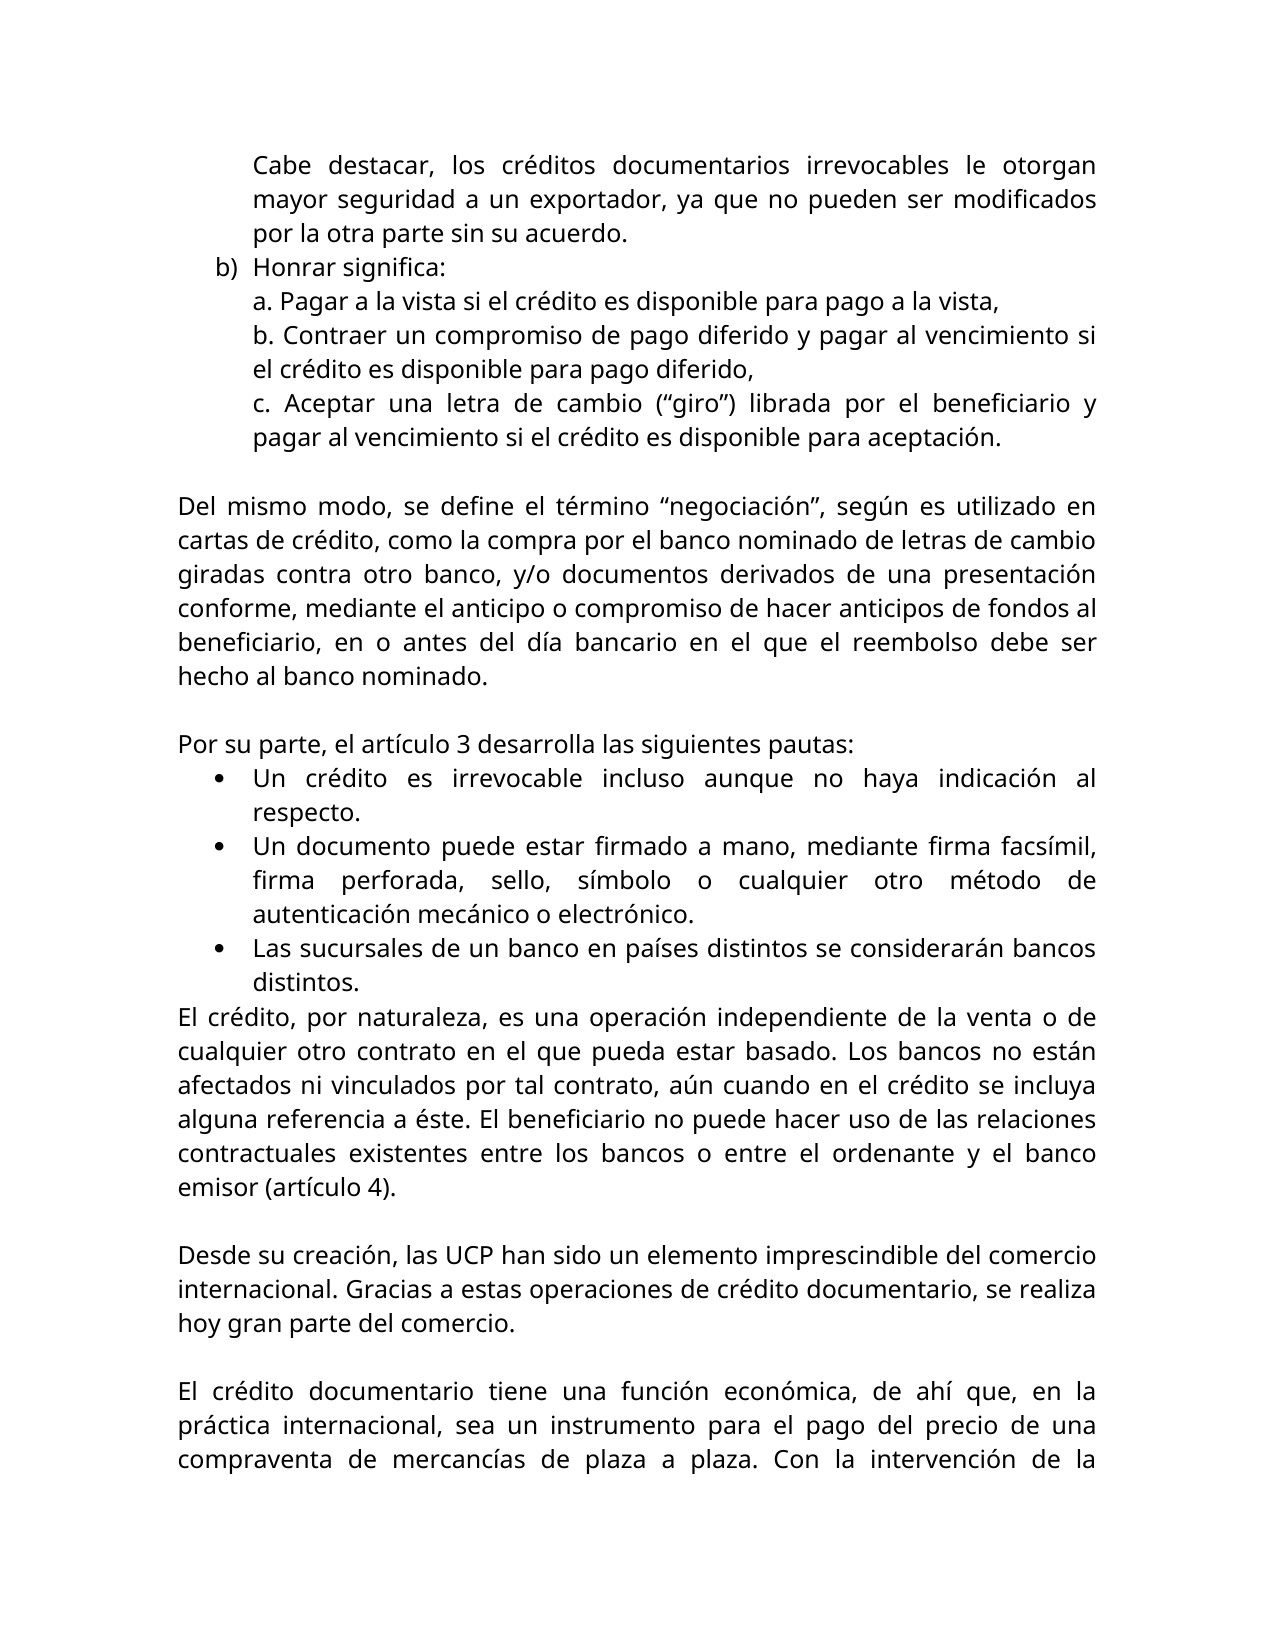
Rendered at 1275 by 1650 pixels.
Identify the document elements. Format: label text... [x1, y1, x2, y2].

list b. Contraer un compromiso de pago diferido y pagar al vencimiento si el crédito es disponible para pago diferido, [252, 318, 1098, 386]
list Cabe destacar, los créditos documentarios irrevocables le otorgan mayor seguridad a un exportador, ya que no pueden ser modificados por la otra parte sin su acuerdo. [252, 148, 1098, 250]
list Un crédito es irrevocable incluso aunque no haya indicación al respecto. [215, 761, 1098, 829]
list Un documento puede estar firmado a mano, mediante firma facsímil, firma perforada, sello, símbolo o cualquier otro método de autenticación mecánico o electrónico. [215, 829, 1098, 931]
text El crédito, por naturaleza, es una operación independiente de la venta o de cualquier otro contrato en el que pueda estar basado. Los bancos no están afectados ni vinculados por tal contrato, aún cuando en el crédito se incluya alguna referencia a éste. El beneficiario no puede hacer uso de las relaciones contractuales existentes entre los bancos o entre el ordenante y el banco emisor (artículo 4). [177, 999, 1098, 1203]
text Del mismo modo, se define el término “negociación”, según es utilizado en cartas de crédito, como la compra por el banco nominado de letras de cambio giradas contra otro banco, y/o documentos derivados de una presentación conforme, mediante el anticipo o compromiso de hacer anticipos de fondos al beneficiario, en o antes del día bancario en el que el reembolso debe ser hecho al banco nominado. [177, 488, 1098, 693]
list Las sucursales de un banco en países distintos se considerarán bancos distintos. [215, 931, 1098, 999]
text Desde su creación, las UCP han sido un elemento imprescindible del comercio internacional. Gracias a estas operaciones de crédito documentario, se realiza hoy gran parte del comercio. [177, 1238, 1098, 1340]
list Honrar significa: [215, 250, 1098, 284]
text Por su parte, el artículo 3 desarrolla las siguientes pautas: [177, 727, 1098, 761]
list c. Aceptar una letra de cambio (“giro”) librada por el beneficiario y pagar al vencimiento si el crédito es disponible para aceptación. [252, 386, 1098, 454]
list a. Pagar a la vista si el crédito es disponible para pago a la vista, [252, 284, 1098, 318]
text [177, 1374, 1098, 1476]
